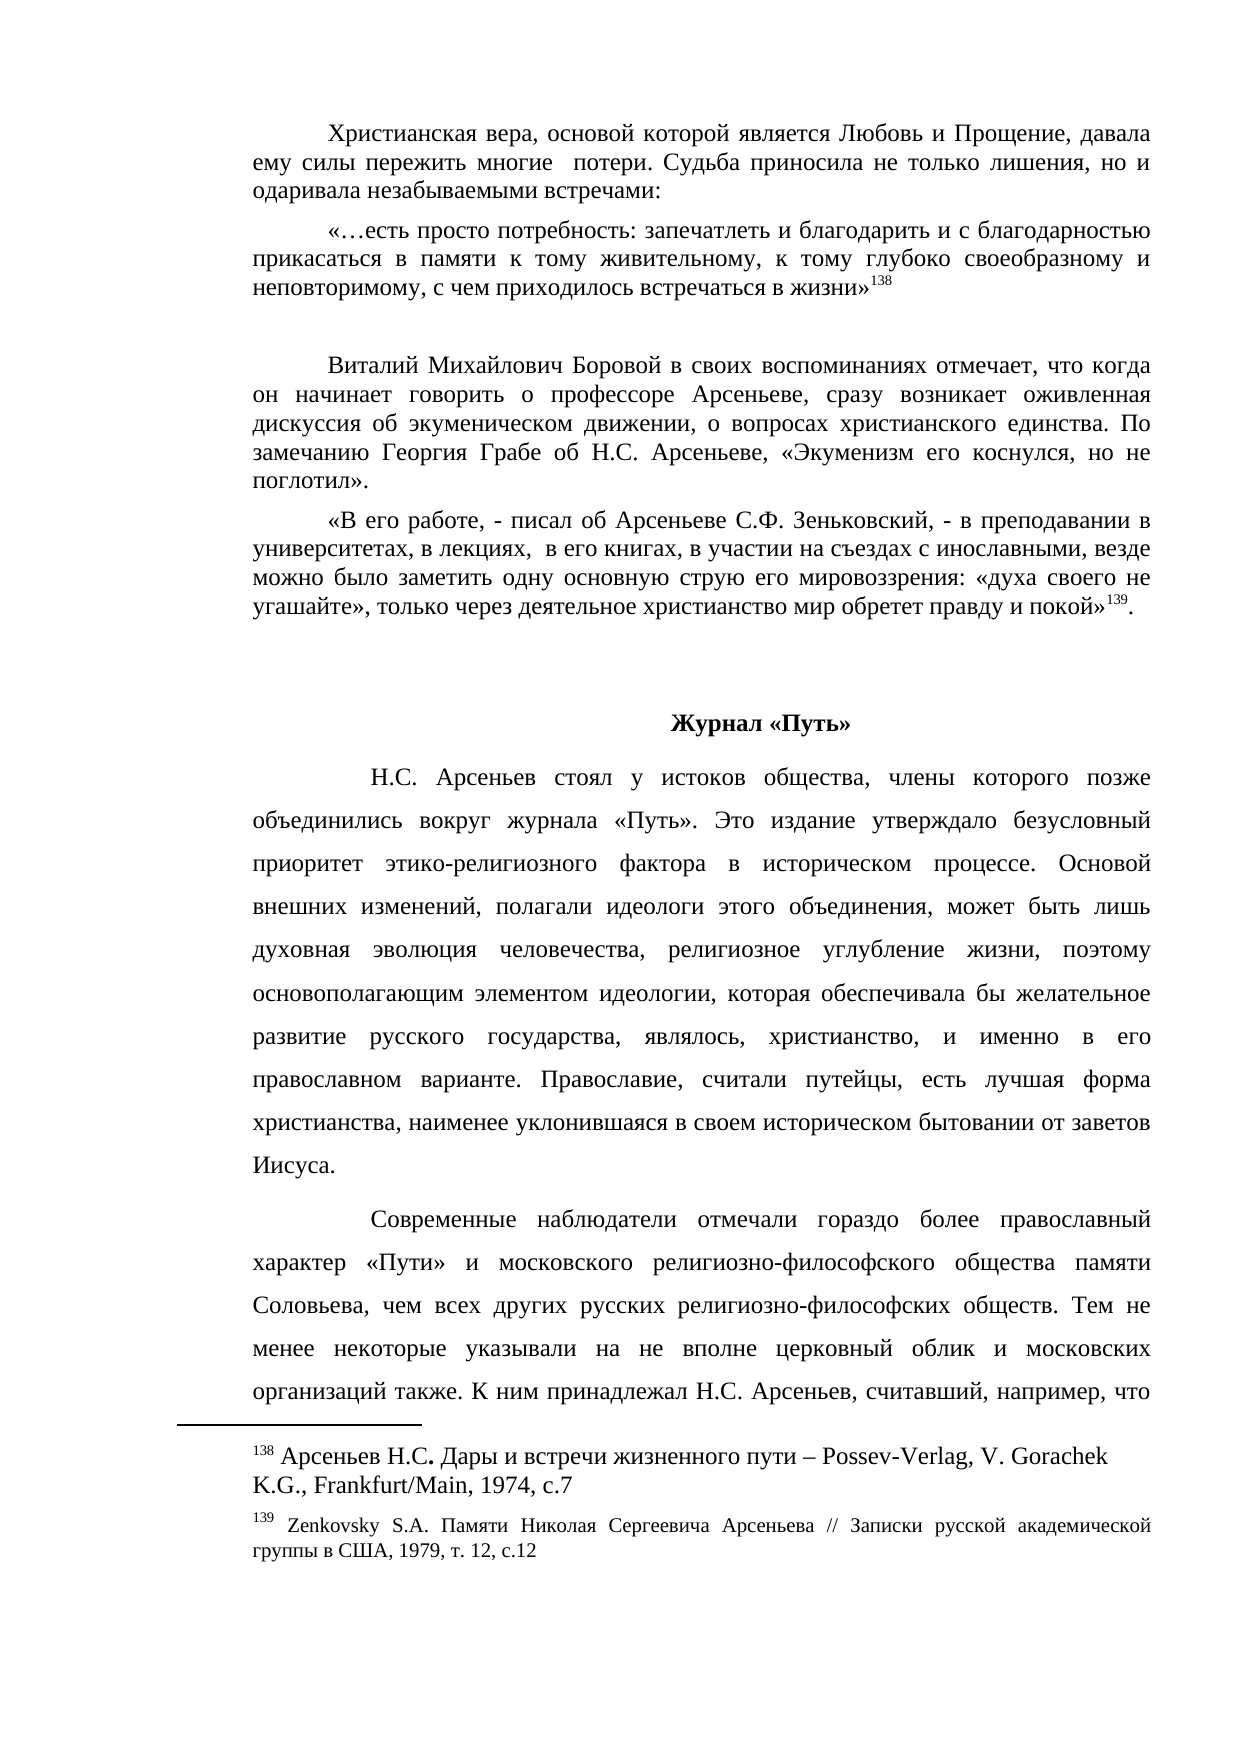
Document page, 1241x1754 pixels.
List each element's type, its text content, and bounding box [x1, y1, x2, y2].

text Журнал «Путь» [252, 708, 1152, 737]
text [252, 1204, 1152, 1405]
text Виталий Михайлович Боровой в своих воспоминаниях отмечает, что когда он начинает говорить о профессоре Арсеньеве, сразу возникает оживленная дискуссия об экуменическом движении, о вопросах христианского единства. По замечанию Георгия Грабе об Н.С. Арсеньеве, «Экуменизм его коснулся, но не поглотил». [252, 351, 1152, 494]
text «…есть просто потребность: запечатлеть и благодарить и с благодарностью прикасаться в памяти к тому живительному, к тому глубоко своеобразному и неповторимому, с чем приходилось встречаться в жизни» [252, 215, 1152, 301]
text Н.С. Арсеньев стоял у истоков общества, члены которого позже объединились вокруг журнала «Путь». Это издание утверждало безусловный приоритет этико-религиозного фактора в историческом процессе. Основой внешних изменений, полагали идеологи этого объединения, может быть лишь духовная эволюция человечества, религиозное углубление жизни, поэтому основополагающим элементом идеологии, которая обеспечивала бы желательное развитие русского государства, являлось, христианство, и именно в его православном варианте. Православие, считали путейцы, есть лучшая форма христианства, наименее уклонившаяся в своем историческом бытовании от заветов Иисуса. [252, 762, 1152, 1179]
text «В его работе, - писал об Арсеньеве С.Ф. Зеньковский, - в преподавании в университетах, в лекциях, в его книгах, в участии на съездах с инославными, везде можно было заметить одну основную струю его мировоззрения: «духа своего не угашайте», только через деятельное христианство мир обретет правду и покой». [252, 505, 1152, 620]
text Христианская вера, основой которой является Любовь и Прощение, давала ему силы пережить многие потери. Судьба приносила не только лишения, но и одаривала незабываемыми встречами: [252, 118, 1152, 204]
